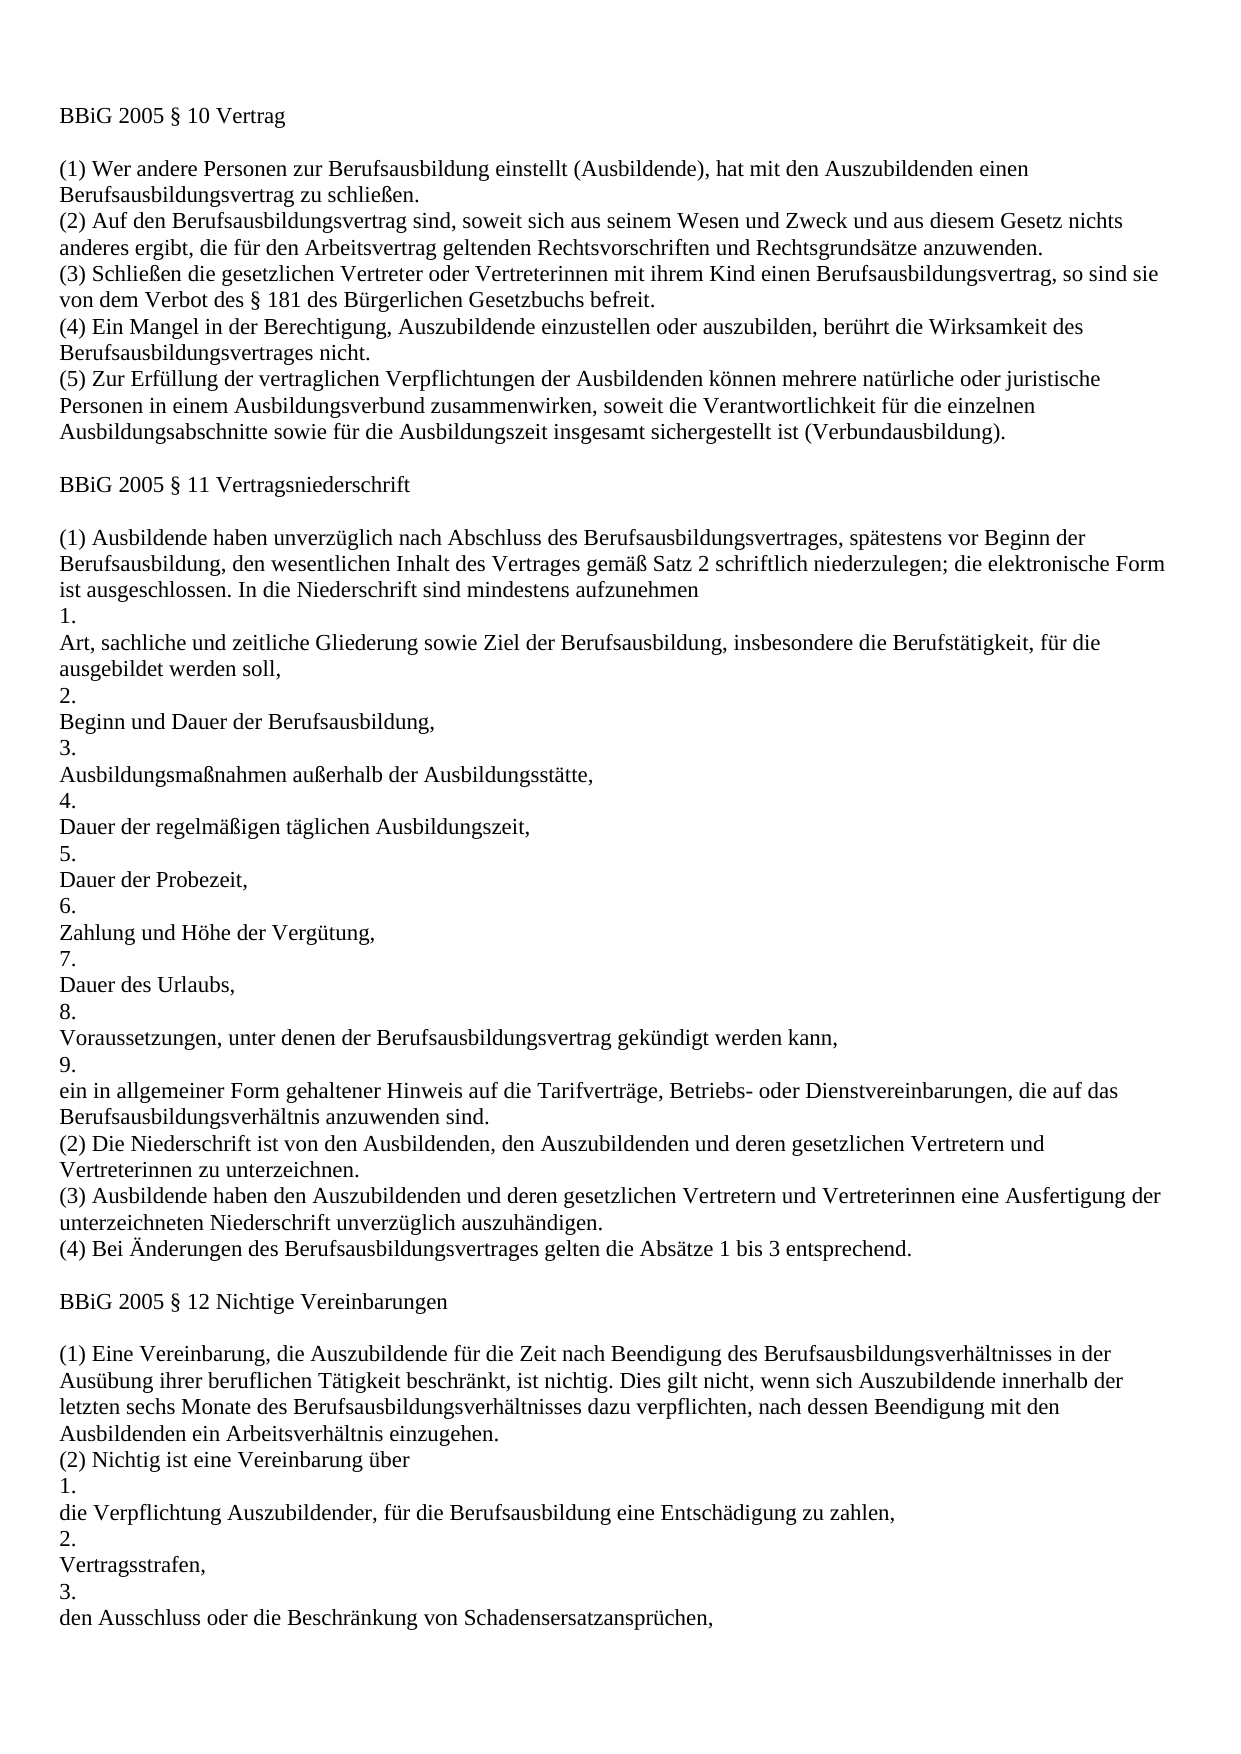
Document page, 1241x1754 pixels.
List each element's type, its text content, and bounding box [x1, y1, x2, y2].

text 4. [59, 787, 1181, 813]
text den Ausschluss oder die Beschränkung von Schadensersatzansprüchen, [59, 1604, 1181, 1630]
text Voraussetzungen, unter denen der Berufsausbildungsvertrag gekündigt werden kann, [59, 1024, 1181, 1051]
text 3. [59, 1578, 1181, 1604]
text (5) Zur Erfüllung der vertraglichen Verpflichtungen der Ausbildenden können mehrere natürliche oder juristische Personen in einem Ausbildungsverbund zusammenwirken, soweit die Verantwortlichkeit für die einzelnen Ausbildungsabschnitte sowie für die Ausbildungszeit insgesamt sichergestellt ist (Verbundausbildung). [59, 365, 1181, 444]
text BBiG 2005 § 10 Vertrag [59, 102, 1181, 128]
text (3) Schließen die gesetzlichen Vertreter oder Vertreterinnen mit ihrem Kind einen Berufsausbildungsvertrag, so sind sie von dem Verbot des § 181 des Bürgerlichen Gesetzbuchs befreit. [59, 260, 1181, 313]
text Dauer der Probezeit, [59, 866, 1181, 892]
text (3) Ausbildende haben den Auszubildenden und deren gesetzlichen Vertretern und Vertreterinnen eine Ausfertigung der unterzeichneten Niederschrift unverzüglich auszuhändigen. [59, 1182, 1181, 1235]
text 9. [59, 1051, 1181, 1077]
text Art, sachliche und zeitliche Gliederung sowie Ziel der Berufsausbildung, insbesondere die Berufstätigkeit, für die ausgebildet werden soll, [59, 629, 1181, 682]
text 8. [59, 998, 1181, 1024]
text Dauer des Urlaubs, [59, 972, 1181, 998]
text Zahlung und Höhe der Vergütung, [59, 919, 1181, 945]
text Ausbildungsmaßnahmen außerhalb der Ausbildungsstätte, [59, 761, 1181, 787]
text 2. [59, 682, 1181, 708]
text (1) Ausbildende haben unverzüglich nach Abschluss des Berufsausbildungsvertrages, spätestens vor Beginn der Berufsausbildung, den wesentlichen Inhalt des Vertrages gemäß Satz 2 schriftlich niederzulegen; die elektronische Form ist ausgeschlossen. In die Niederschrift sind mindestens aufzunehmen [59, 523, 1181, 603]
text Vertragsstrafen, [59, 1551, 1181, 1578]
text ein in allgemeiner Form gehaltener Hinweis auf die Tarifverträge, Betriebs- oder Dienstvereinbarungen, die auf das Berufsausbildungsverhältnis anzuwenden sind. [59, 1077, 1181, 1130]
text (2) Die Niederschrift ist von den Ausbildenden, den Auszubildenden und deren gesetzlichen Vertretern und Vertreterinnen zu unterzeichnen. [59, 1130, 1181, 1182]
text 7. [59, 945, 1181, 972]
text 6. [59, 892, 1181, 919]
text (1) Wer andere Personen zur Berufsausbildung einstellt (Ausbildende), hat mit den Auszubildenden einen Berufsausbildungsvertrag zu schließen. [59, 154, 1181, 207]
text 3. [59, 734, 1181, 761]
text (4) Ein Mangel in der Berechtigung, Auszubildende einzustellen oder auszubilden, berührt die Wirksamkeit des Berufsausbildungsvertrages nicht. [59, 313, 1181, 365]
text Beginn und Dauer der Berufsausbildung, [59, 708, 1181, 734]
text 1. [59, 1472, 1181, 1499]
text BBiG 2005 § 11 Vertragsniederschrift [59, 471, 1181, 497]
text (2) Nichtig ist eine Vereinbarung über [59, 1446, 1181, 1472]
text BBiG 2005 § 12 Nichtige Vereinbarungen [59, 1288, 1181, 1314]
text 5. [59, 840, 1181, 866]
text Dauer der regelmäßigen täglichen Ausbildungszeit, [59, 813, 1181, 840]
text 2. [59, 1525, 1181, 1551]
text 1. [59, 603, 1181, 629]
text (1) Eine Vereinbarung, die Auszubildende für die Zeit nach Beendigung des Berufsausbildungsverhältnisses in der Ausübung ihrer beruflichen Tätigkeit beschränkt, ist nichtig. Dies gilt nicht, wenn sich Auszubildende innerhalb der letzten sechs Monate des Berufsausbildungsverhältnisses dazu verpflichten, nach dessen Beendigung mit den Ausbildenden ein Arbeitsverhältnis einzugehen. [59, 1341, 1181, 1446]
text (2) Auf den Berufsausbildungsvertrag sind, soweit sich aus seinem Wesen und Zweck und aus diesem Gesetz nichts anderes ergibt, die für den Arbeitsvertrag geltenden Rechtsvorschriften und Rechtsgrundsätze anzuwenden. [59, 207, 1181, 260]
text (4) Bei Änderungen des Berufsausbildungsvertrages gelten die Absätze 1 bis 3 entsprechend. [59, 1235, 1181, 1261]
text die Verpflichtung Auszubildender, für die Berufsausbildung eine Entschädigung zu zahlen, [59, 1499, 1181, 1525]
